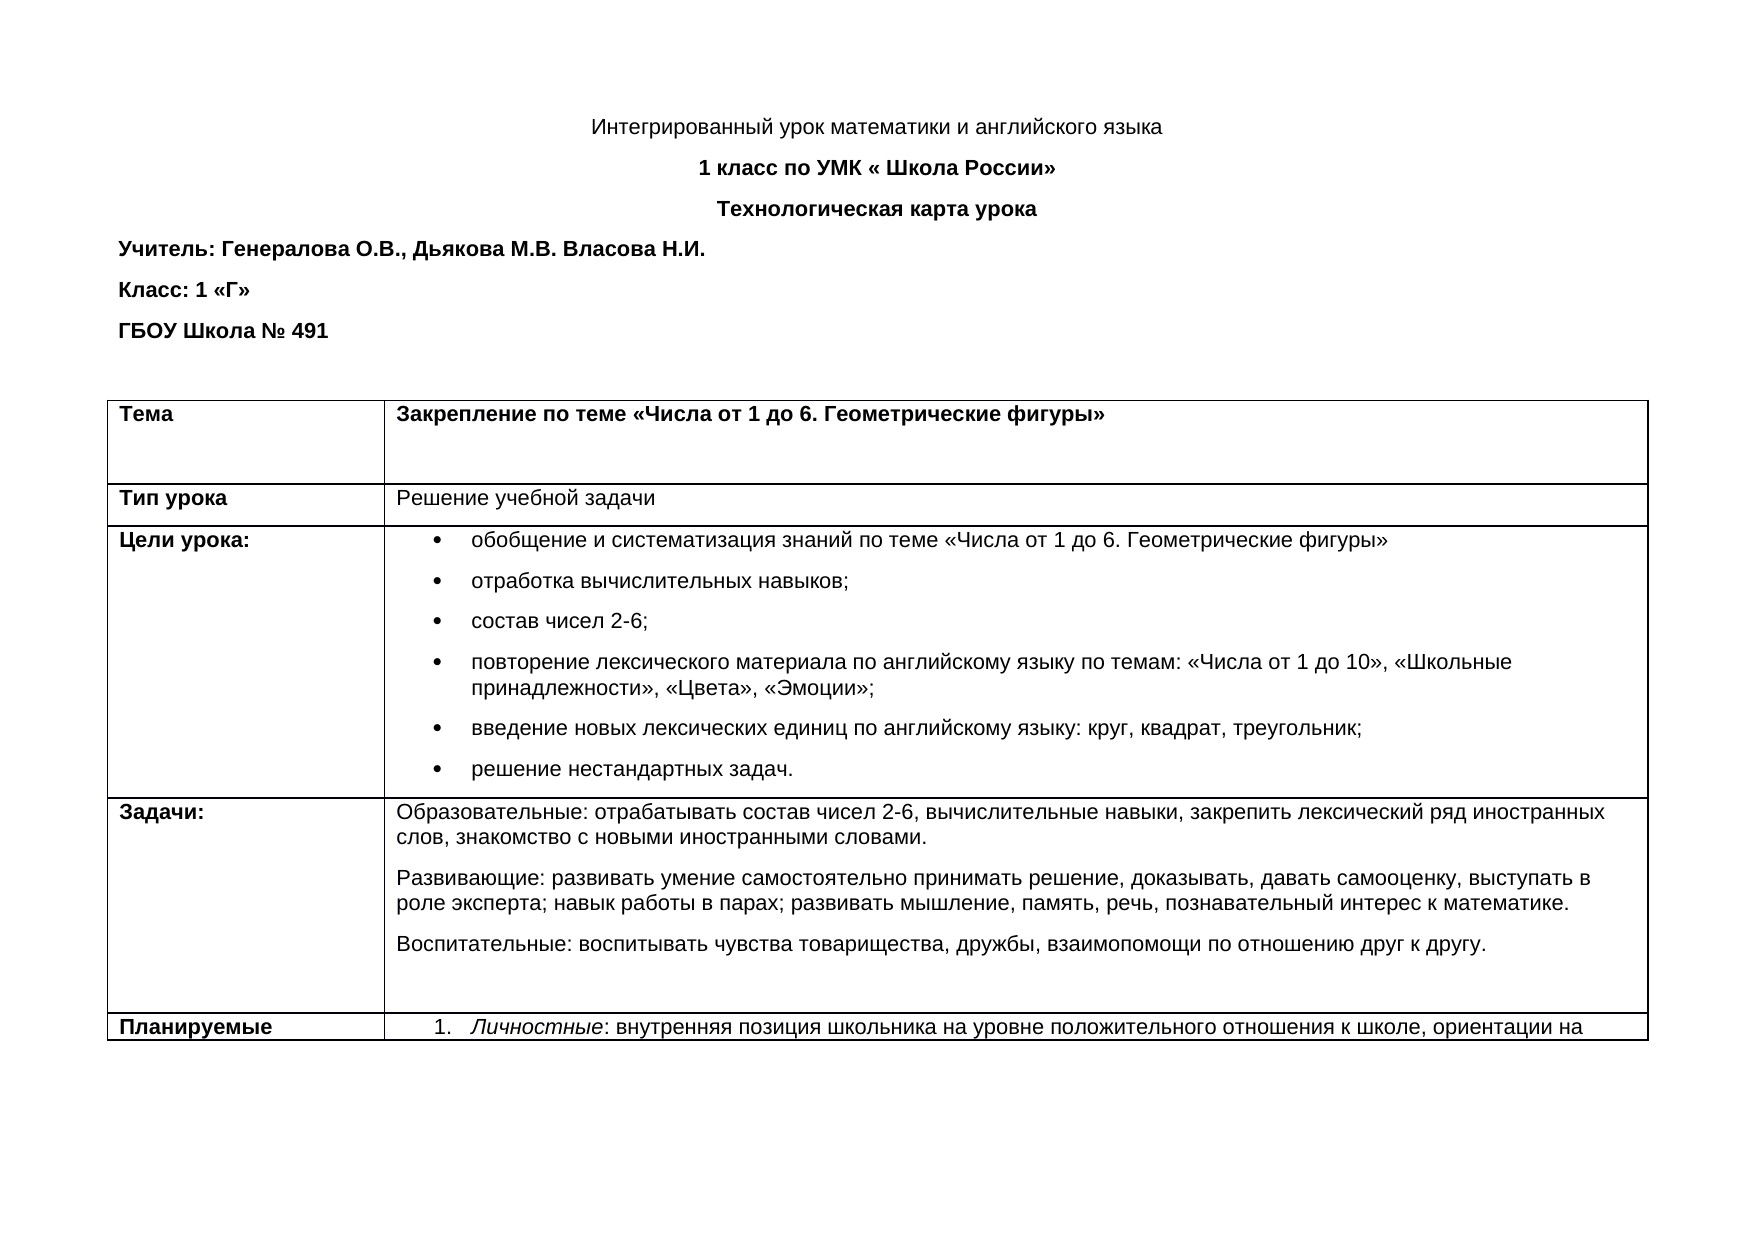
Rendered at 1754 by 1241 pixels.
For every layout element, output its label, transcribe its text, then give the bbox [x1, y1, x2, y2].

table_cell обобщение и систематизация знаний по теме «Числа от 1 до 6. Геометрические фигуры» отработка вычислительных навыков; состав чисел 2-6; повторение лексического материала по английскому языку по темам: «Числа от 1 до 10», «Школьные принадлежности», «Цвета», «Эмоции»; введение новых лексических единиц по английскому языку: круг, квадрат, треугольник; решение нестандартных задач. [385, 527, 1647, 797]
table_header Закрепление по теме «Числа от 1 до 6. Геометрические фигуры» [385, 401, 1647, 483]
table_cell Образовательные: отрабатывать состав чисел 2-6, вычислительные навыки, закрепить лексический ряд иностранных слов, знакомство с новыми иностранными словами. Развивающие: развивать умение самостоятельно принимать решение, доказывать, давать самооценку, выступать в роле эксперта; навык работы в парах; развивать мышление, память, речь, познавательный интерес к математике. Воспитательные: воспитывать чувства товарищества, дружбы, взаимопомощи по отношению друг к другу. [385, 799, 1647, 1012]
table_cell Задачи: [108, 799, 384, 1012]
text ГБОУ Школа № 491 [118, 318, 1636, 343]
text 1 класс по УМК « Школа России» [118, 154, 1636, 180]
table_header Тема [108, 401, 384, 483]
text Класс: 1 «Г» [118, 277, 1636, 302]
table_cell Тип урока [108, 485, 384, 525]
text Учитель: Генералова О.В., Дьякова М.В. Власова Н.И. [118, 236, 1636, 261]
text Технологическая карта урока [118, 195, 1636, 221]
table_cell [385, 1014, 1647, 1039]
table_cell Решение учебной задачи [385, 485, 1647, 525]
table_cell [108, 1014, 384, 1039]
table_cell Цели урока: [108, 527, 384, 797]
text Интегрированный урок математики и английского языка [118, 88, 1636, 139]
